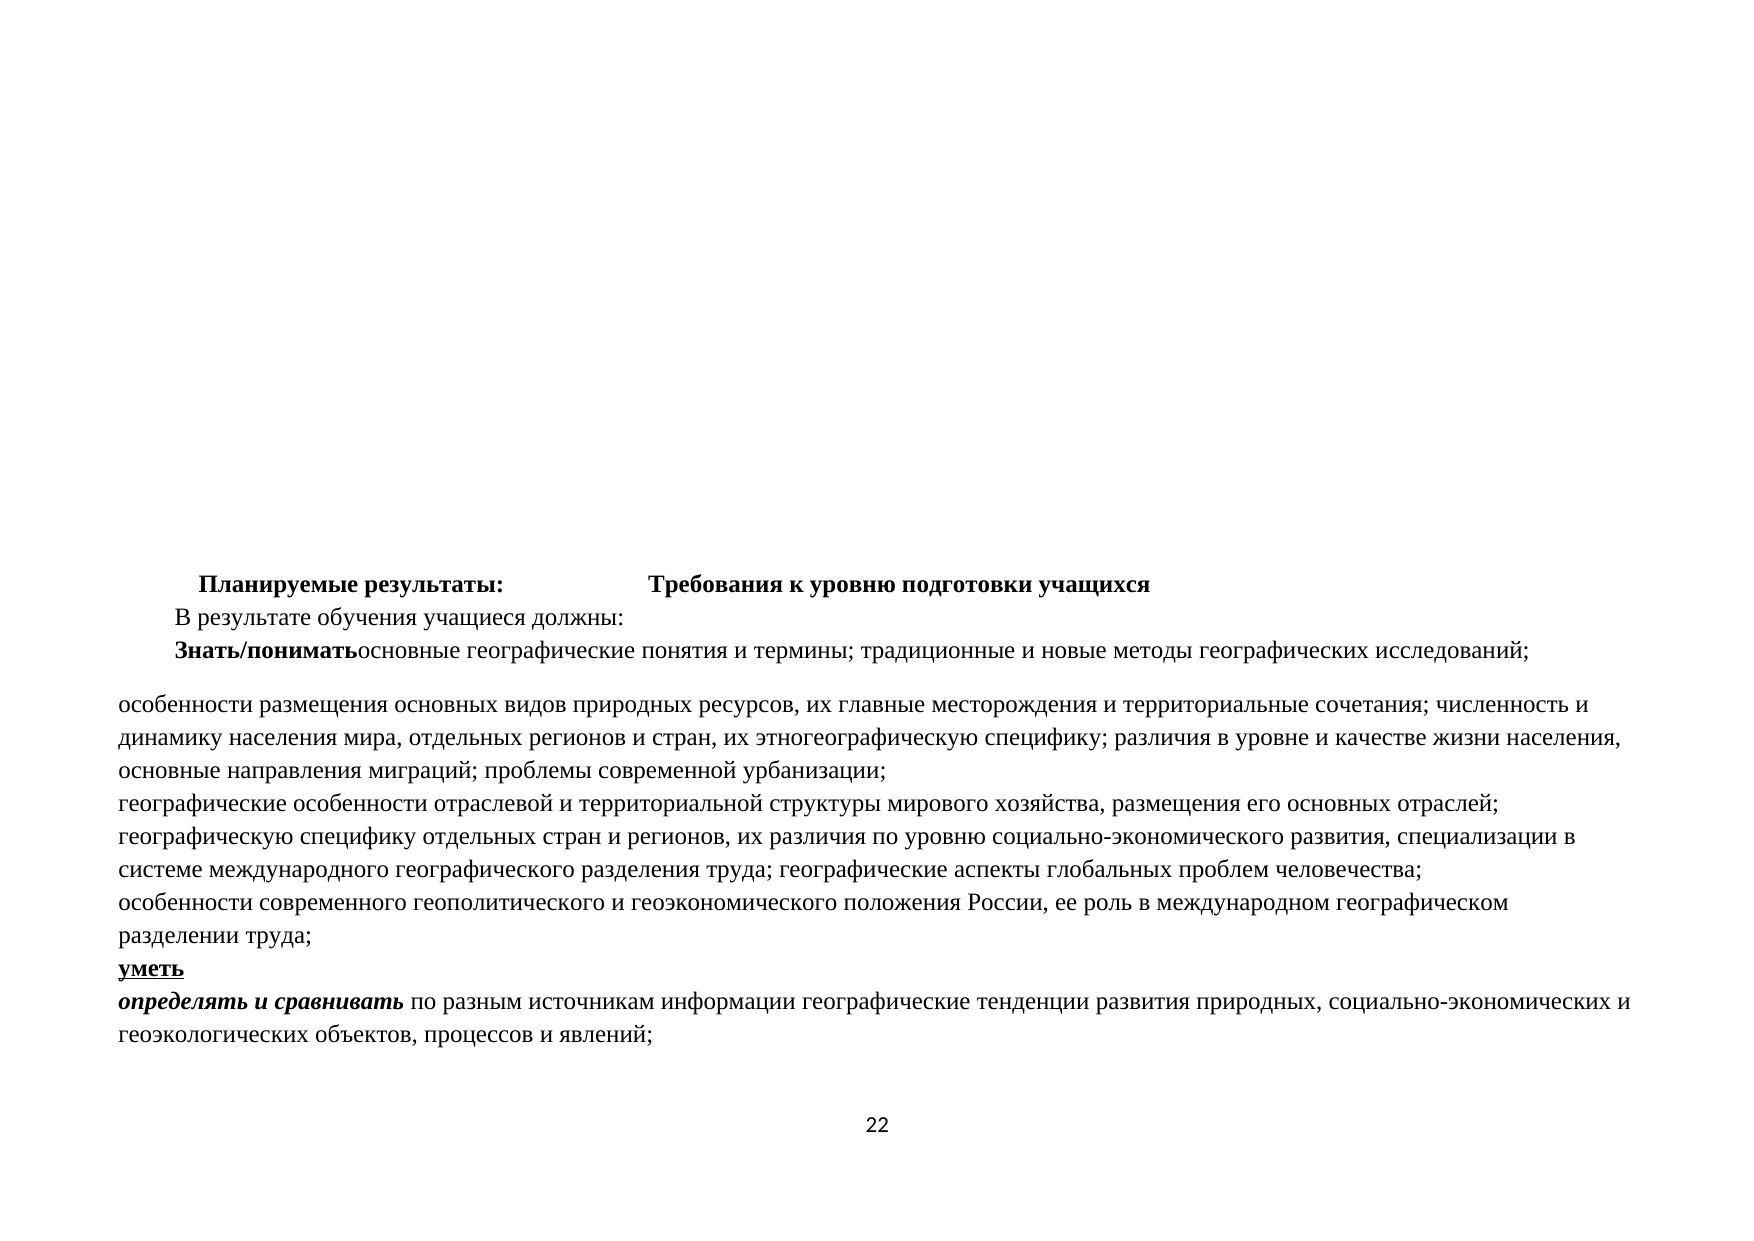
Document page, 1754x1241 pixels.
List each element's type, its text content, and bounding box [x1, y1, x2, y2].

text Планируемые результаты: Требования к уровню подготовки учащихся [193, 569, 1636, 597]
text В результате обучения учащиеся должны: [118, 602, 1636, 631]
text Знать/пониматьосновные географические понятия и термины; традиционные и новые методы географических исследований; [118, 635, 1636, 663]
text особенности размещения основных видов природных ресурсов, их главные месторождения и территориальные сочетания; численность и динамику населения мира, отдельных регионов и стран, их этногеографическую специфику; различия в уровне и качестве жизни населения, основные направления миграций; проблемы современной урбанизации; [118, 689, 1636, 783]
text уметь [118, 953, 1636, 982]
text особенности современного геополитического и геоэкономического положения России, ее роль в международном географическом разделении труда; [118, 887, 1636, 948]
text географические особенности отраслевой и территориальной структуры мирового хозяйства, размещения его основных отраслей; географическую специфику отдельных стран и регионов, их различия по уровню социально-экономического развития, специализации в системе международного географического разделения труда; географические аспекты глобальных проблем человечества; [118, 788, 1636, 882]
text определять и сравнивать по разным источникам информации географические тенденции развития природных, социально-экономических и геоэкологических объектов, процессов и явлений; [118, 986, 1636, 1048]
